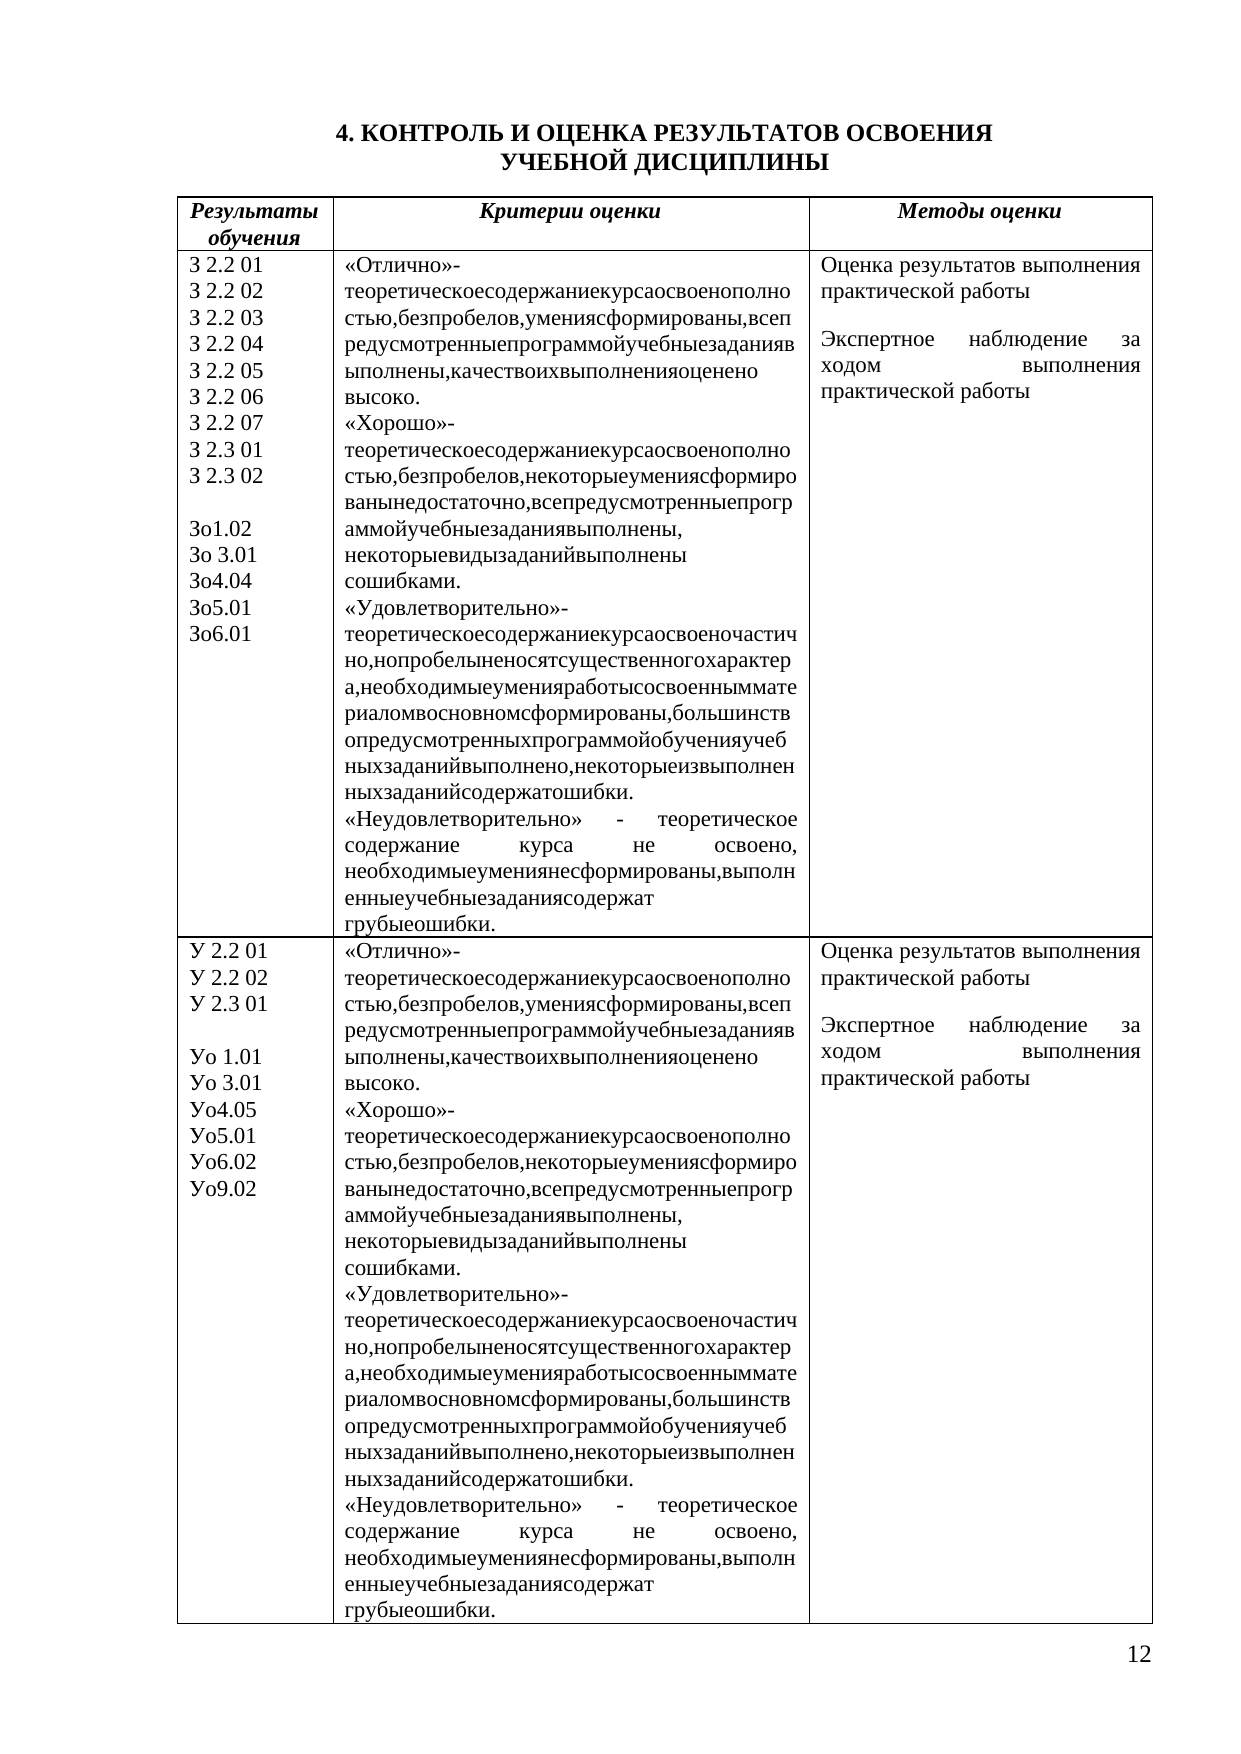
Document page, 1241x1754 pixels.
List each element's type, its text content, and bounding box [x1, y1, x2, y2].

text УЧЕБНОЙ ДИСЦИПЛИНЫ [177, 147, 1152, 176]
table_cell З 2.2 01 З 2.2 02 З 2.2 03 З 2.2 04 З 2.2 05 З 2.2 06 З 2.2 07 З 2.3 01 З 2.3 02 Зо1.02 Зо 3.01 Зо4.04 Зо5.01 Зо6.01 [178, 251, 333, 936]
table_cell Оценка результатов выполнения практической работы Экспертное наблюдение за ходом выполнения практической работы [810, 938, 1152, 1623]
table_header Методы оценки [810, 198, 1152, 250]
table_cell У 2.2 01 У 2.2 02 У 2.3 01 Уо 1.01 Уо 3.01 Уо4.05 Уо5.01 Уо6.02 Уо9.02 [178, 938, 333, 1623]
table_cell Оценка результатов выполнения практической работы Экспертное наблюдение за ходом выполнения практической работы [810, 251, 1152, 936]
table_cell «Отлично»-теоретическоесодержаниекурсаосвоенополностью,безпробелов,умениясформированы,всепредусмотренныепрограммойучебныезаданиявыполнены,качествоихвыполненияоценено высоко. «Хорошо»-теоретическоесодержаниекурсаосвоенополностью,безпробелов,некоторыеумениясформированынедостаточно,всепредусмотренныепрограммойучебныезаданиявыполнены, некоторыевидызаданийвыполнены сошибками. «Удовлетворительно»-теоретическоесодержаниекурсаосвоеночастично,нопробелыненосятсущественногохарактера,необходимыеуменияработысосвоеннымматериаломвосновномсформированы,большинствопредусмотренныхпрограммойобученияучебныхзаданийвыполнено,некоторыеизвыполненныхзаданийсодержатошибки. «Неудовлетворительно» - теоретическое содержание курса не освоено, необходимыеумениянесформированы,выполненныеучебныезаданиясодержат грубыеошибки. [334, 251, 809, 936]
text КонсультантПлюс. [Электронный ресурс]. – Режим доступа:http://www.consultant.ru4. КОНТРОЛЬ И ОЦЕНКА РЕЗУЛЬТАТОВ ОСВОЕНИЯ [177, 118, 1152, 147]
table_cell «Отлично»-теоретическоесодержаниекурсаосвоенополностью,безпробелов,умениясформированы,всепредусмотренныепрограммойучебныезаданиявыполнены,качествоихвыполненияоценено высоко. «Хорошо»-теоретическоесодержаниекурсаосвоенополностью,безпробелов,некоторыеумениясформированынедостаточно,всепредусмотренныепрограммойучебныезаданиявыполнены, некоторыевидызаданийвыполнены сошибками. «Удовлетворительно»-теоретическоесодержаниекурсаосвоеночастично,нопробелыненосятсущественногохарактера,необходимыеуменияработысосвоеннымматериаломвосновномсформированы,большинствопредусмотренныхпрограммойобученияучебныхзаданийвыполнено,некоторыеизвыполненныхзаданийсодержатошибки. «Неудовлетворительно» - теоретическое содержание курса не освоено, необходимыеумениянесформированы,выполненныеучебныезаданиясодержат грубыеошибки. [334, 938, 809, 1623]
table_header Результаты обучения [178, 198, 333, 250]
table_header Критерии оценки [334, 198, 809, 250]
